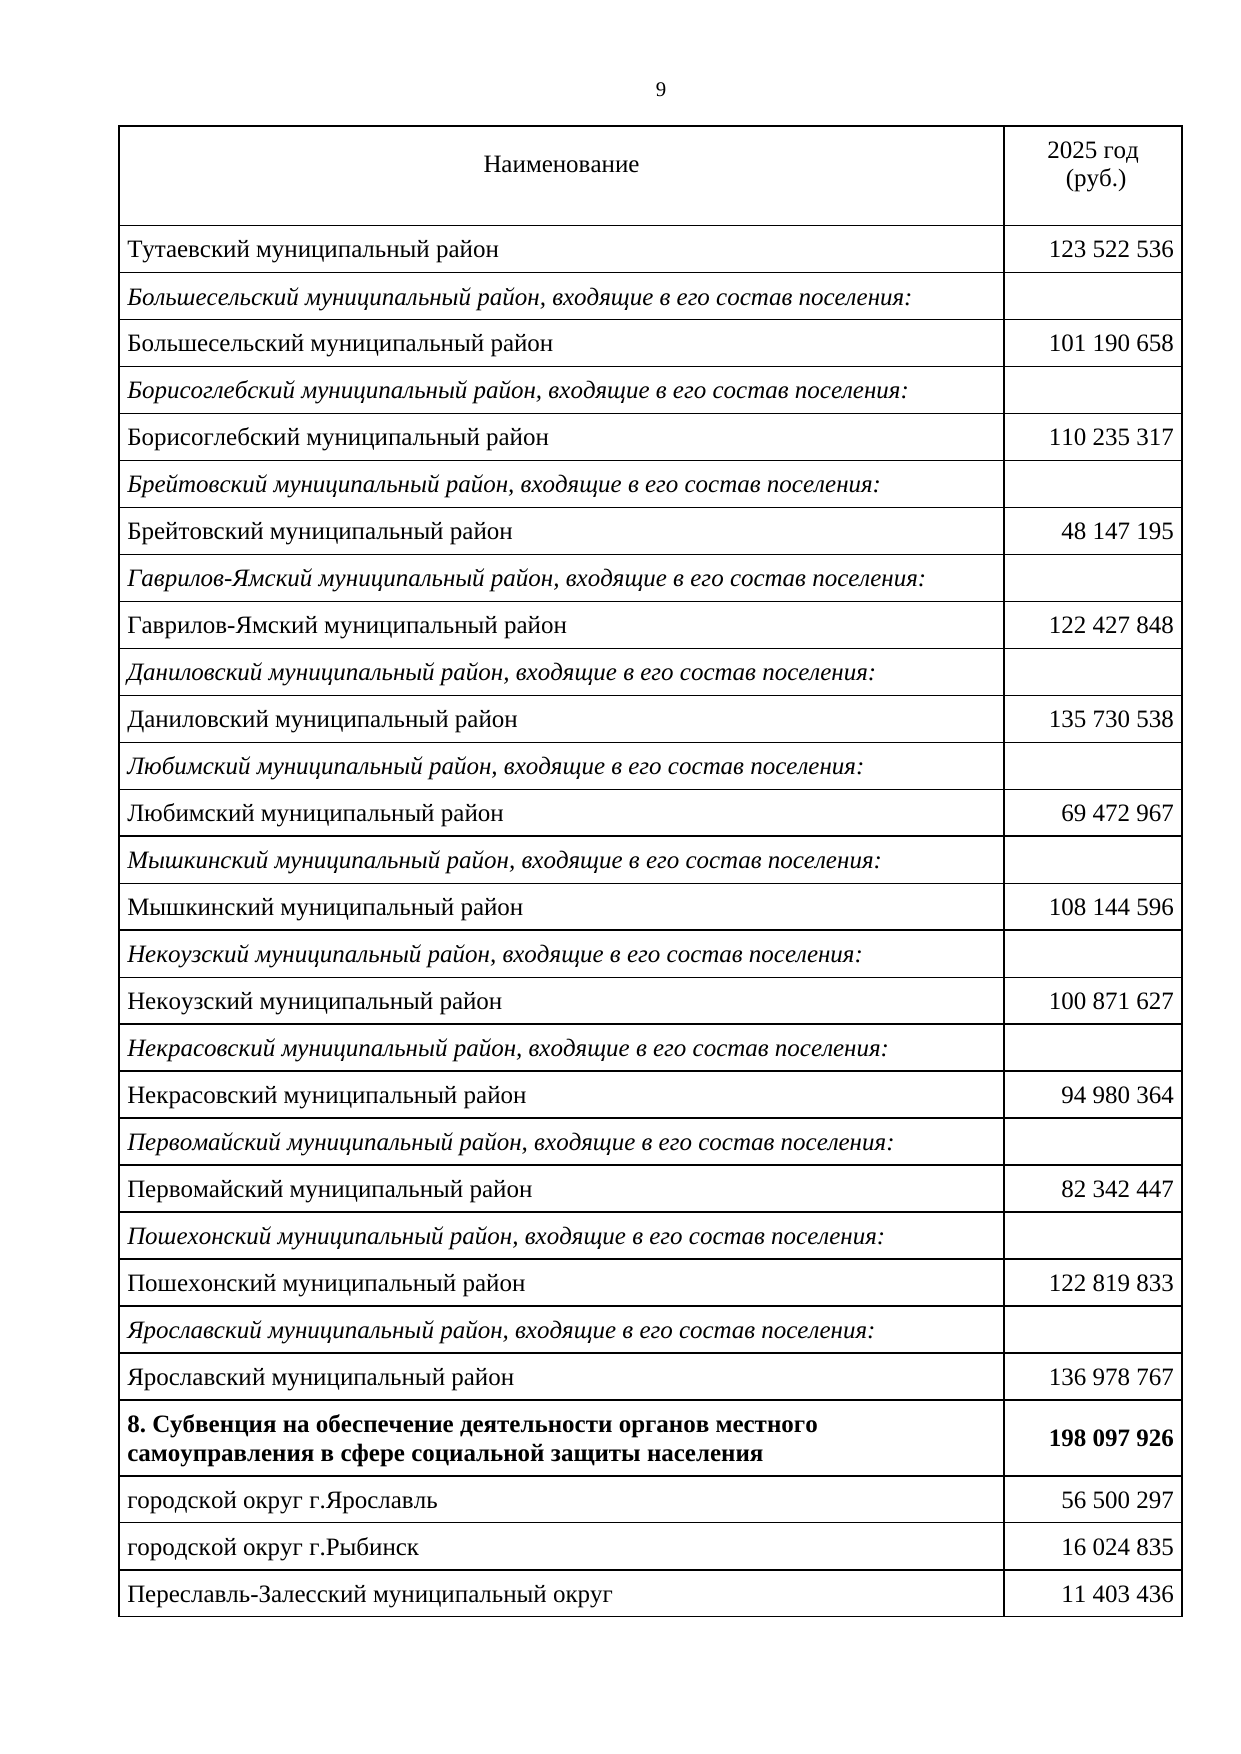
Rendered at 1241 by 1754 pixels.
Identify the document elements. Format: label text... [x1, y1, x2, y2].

table_cell [1005, 649, 1181, 694]
table_cell 198 097 926 [1005, 1401, 1181, 1475]
table_cell [1005, 931, 1181, 976]
table_cell Некоузский муниципальный район [120, 978, 1003, 1023]
table_cell 69 472 967 [1005, 790, 1181, 835]
table_cell [1005, 461, 1181, 507]
table_cell Даниловский муниципальный район, входящие в его состав поселения: [120, 649, 1003, 694]
table_cell Первомайский муниципальный район, входящие в его состав поселения: [120, 1119, 1003, 1164]
table_cell Пошехонский муниципальный район, входящие в его состав поселения: [120, 1213, 1003, 1258]
table_cell 122 427 848 [1005, 602, 1181, 647]
table_cell Некоузский муниципальный район, входящие в его состав поселения: [120, 931, 1003, 976]
table_cell [1005, 1213, 1181, 1258]
table_cell Брейтовский муниципальный район [120, 508, 1003, 553]
table_cell 110 235 317 [1005, 414, 1181, 459]
table_header Наименование [120, 127, 1003, 225]
table_cell Любимский муниципальный район [120, 790, 1003, 835]
table_cell Мышкинский муниципальный район [120, 884, 1003, 929]
table_cell 101 190 658 [1005, 320, 1181, 366]
table_cell [1005, 273, 1181, 319]
table_cell 82 342 447 [1005, 1166, 1181, 1211]
table_cell 100 871 627 [1005, 978, 1181, 1023]
table_cell [1005, 1119, 1181, 1164]
table_cell Любимский муниципальный район, входящие в его состав поселения: [120, 743, 1003, 788]
table_cell 123 522 536 [1005, 226, 1181, 272]
table_cell Мышкинский муниципальный район, входящие в его состав поселения: [120, 837, 1003, 882]
table_cell [1005, 1307, 1181, 1352]
table_cell 108 144 596 [1005, 884, 1181, 929]
table_cell Переславль-Залесский муниципальный округ [120, 1571, 1003, 1616]
table_cell 56 500 297 [1005, 1477, 1181, 1522]
table_cell Пошехонский муниципальный район [120, 1260, 1003, 1305]
table_cell 122 819 833 [1005, 1260, 1181, 1305]
table_cell Большесельский муниципальный район, входящие в его состав поселения: [120, 273, 1003, 319]
table_cell Тутаевский муниципальный район [120, 226, 1003, 272]
table_cell Гаврилов-Ямский муниципальный район, входящие в его состав поселения: [120, 555, 1003, 601]
table_cell Некрасовский муниципальный район, входящие в его состав поселения: [120, 1025, 1003, 1070]
table_cell 16 024 835 [1005, 1523, 1181, 1569]
table_cell Большесельский муниципальный район [120, 320, 1003, 366]
table_cell городской округ г.Ярославль [120, 1477, 1003, 1522]
table_cell 94 980 364 [1005, 1072, 1181, 1117]
table_cell Даниловский муниципальный район [120, 696, 1003, 741]
table_cell 136 978 767 [1005, 1354, 1181, 1399]
table_cell Гаврилов-Ямский муниципальный район [120, 602, 1003, 647]
table_cell [1005, 837, 1181, 882]
table_cell городской округ г.Рыбинск [120, 1523, 1003, 1569]
table_cell Первомайский муниципальный район [120, 1166, 1003, 1211]
table_cell [1005, 1025, 1181, 1070]
table_cell Некрасовский муниципальный район [120, 1072, 1003, 1117]
table_cell 11 403 436 [1005, 1571, 1181, 1616]
table_cell Борисоглебский муниципальный район [120, 414, 1003, 459]
table_cell [1005, 555, 1181, 601]
table_cell Ярославский муниципальный район [120, 1354, 1003, 1399]
table_cell 48 147 195 [1005, 508, 1181, 553]
table_cell [1005, 743, 1181, 788]
table_cell Брейтовский муниципальный район, входящие в его состав поселения: [120, 461, 1003, 507]
table_cell Борисоглебский муниципальный район, входящие в его состав поселения: [120, 367, 1003, 413]
table_cell Ярославский муниципальный район, входящие в его состав поселения: [120, 1307, 1003, 1352]
table_cell 135 730 538 [1005, 696, 1181, 741]
table_cell 8. Субвенция на обеспечение деятельности органов местного самоуправления в сфере социальной защиты населения [120, 1401, 1003, 1475]
table_cell [1005, 367, 1181, 413]
table_header 2025 год (руб.) [1005, 127, 1181, 225]
